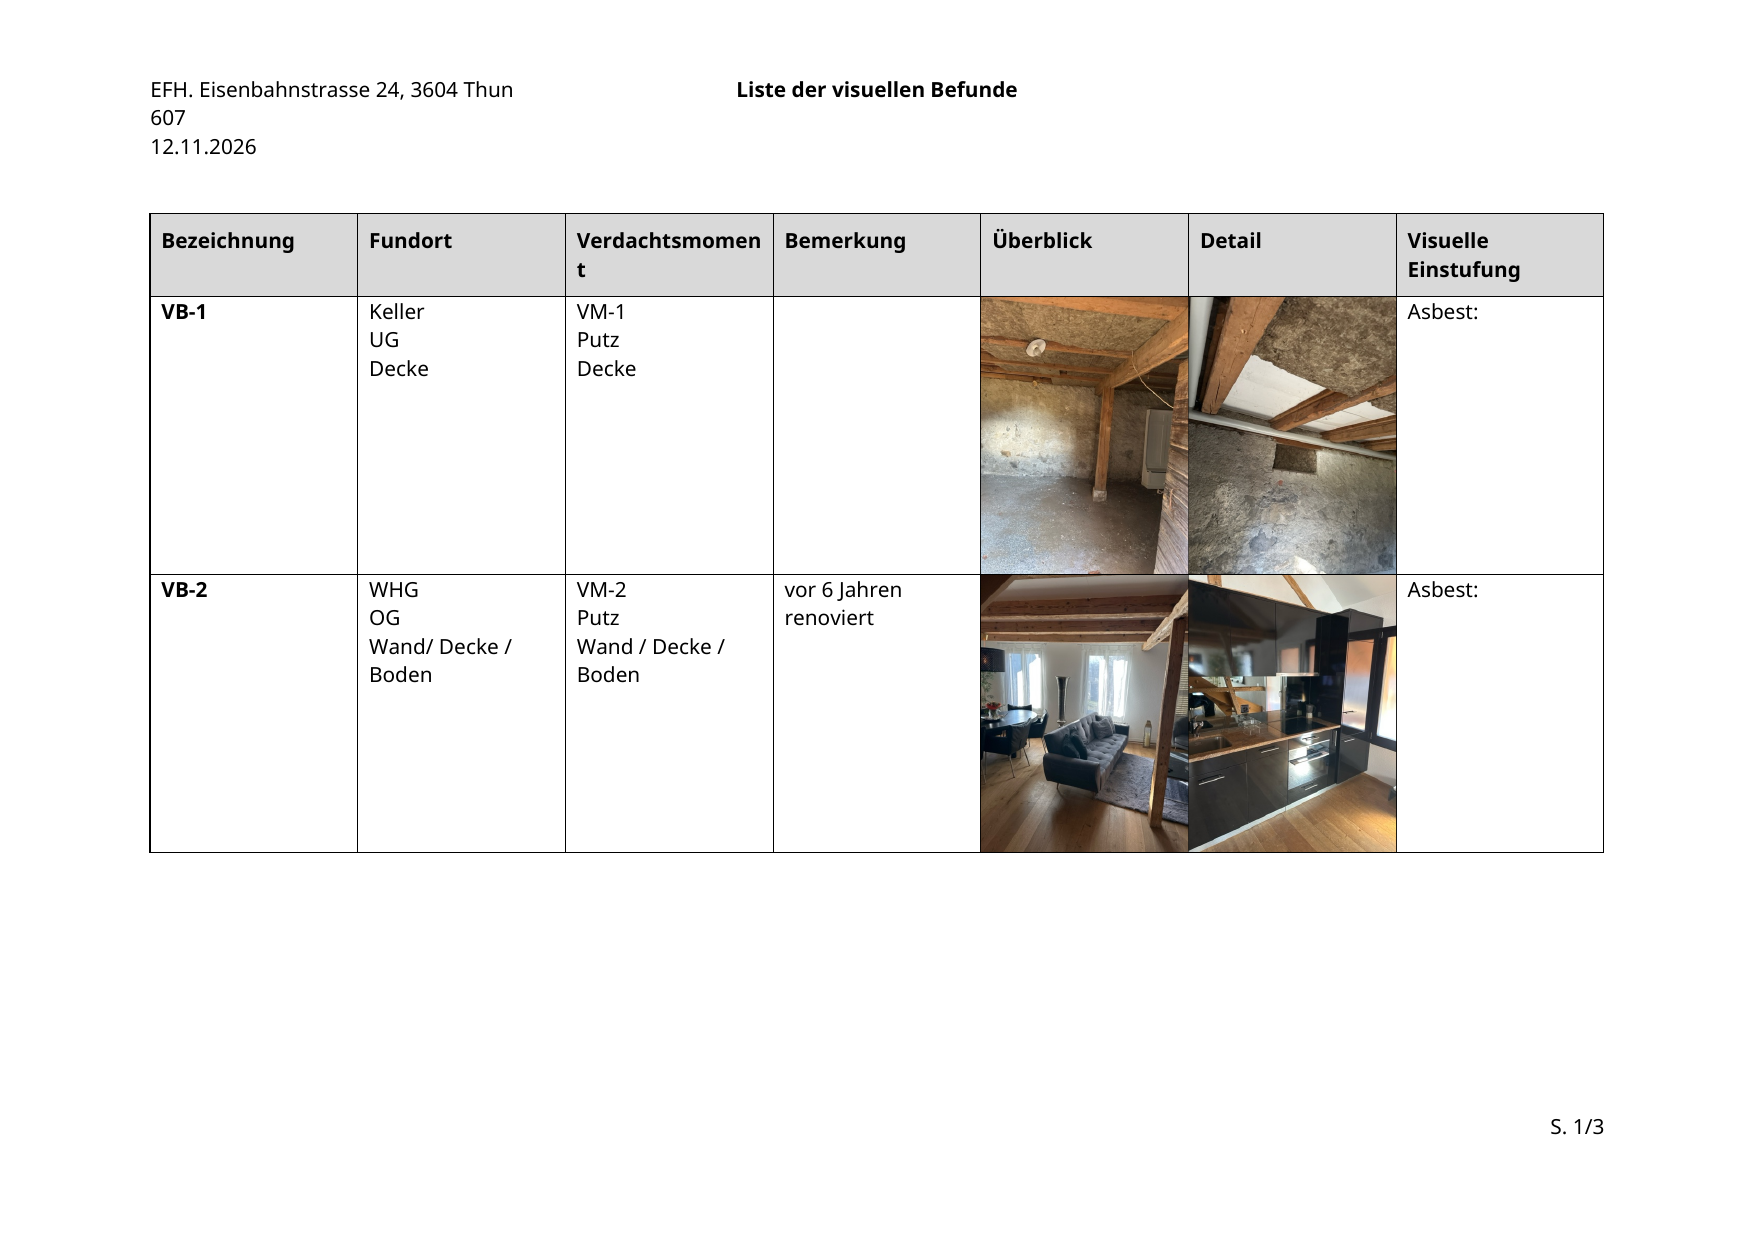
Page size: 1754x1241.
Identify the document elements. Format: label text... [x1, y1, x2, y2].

table_cell VB-2 [151, 575, 357, 852]
table_cell VM-1 Putz Decke [566, 297, 773, 574]
picture [980, 297, 1397, 574]
table_cell VB-1 [151, 297, 357, 574]
table_cell VM-2 Putz Wand / Decke / Boden [566, 575, 773, 852]
table_cell WHG OG Wand/ Decke / Boden [358, 575, 565, 852]
table_cell vor 6 Jahren renoviert [774, 575, 980, 852]
table_cell Keller UG Decke [358, 297, 565, 574]
table_header Fundort [358, 214, 565, 296]
table_header Überblick [981, 214, 1188, 296]
table_cell Asbest: [1397, 297, 1603, 574]
table_header Bemerkung [774, 214, 980, 296]
table_header Verdachtsmoment [566, 214, 773, 296]
table_header Detail [1189, 214, 1396, 296]
table_cell [774, 297, 980, 574]
table_header Bezeichnung [151, 214, 357, 296]
picture [980, 575, 1397, 852]
table_header Visuelle Einstufung [1397, 214, 1603, 296]
table_cell Asbest: [1397, 575, 1603, 852]
